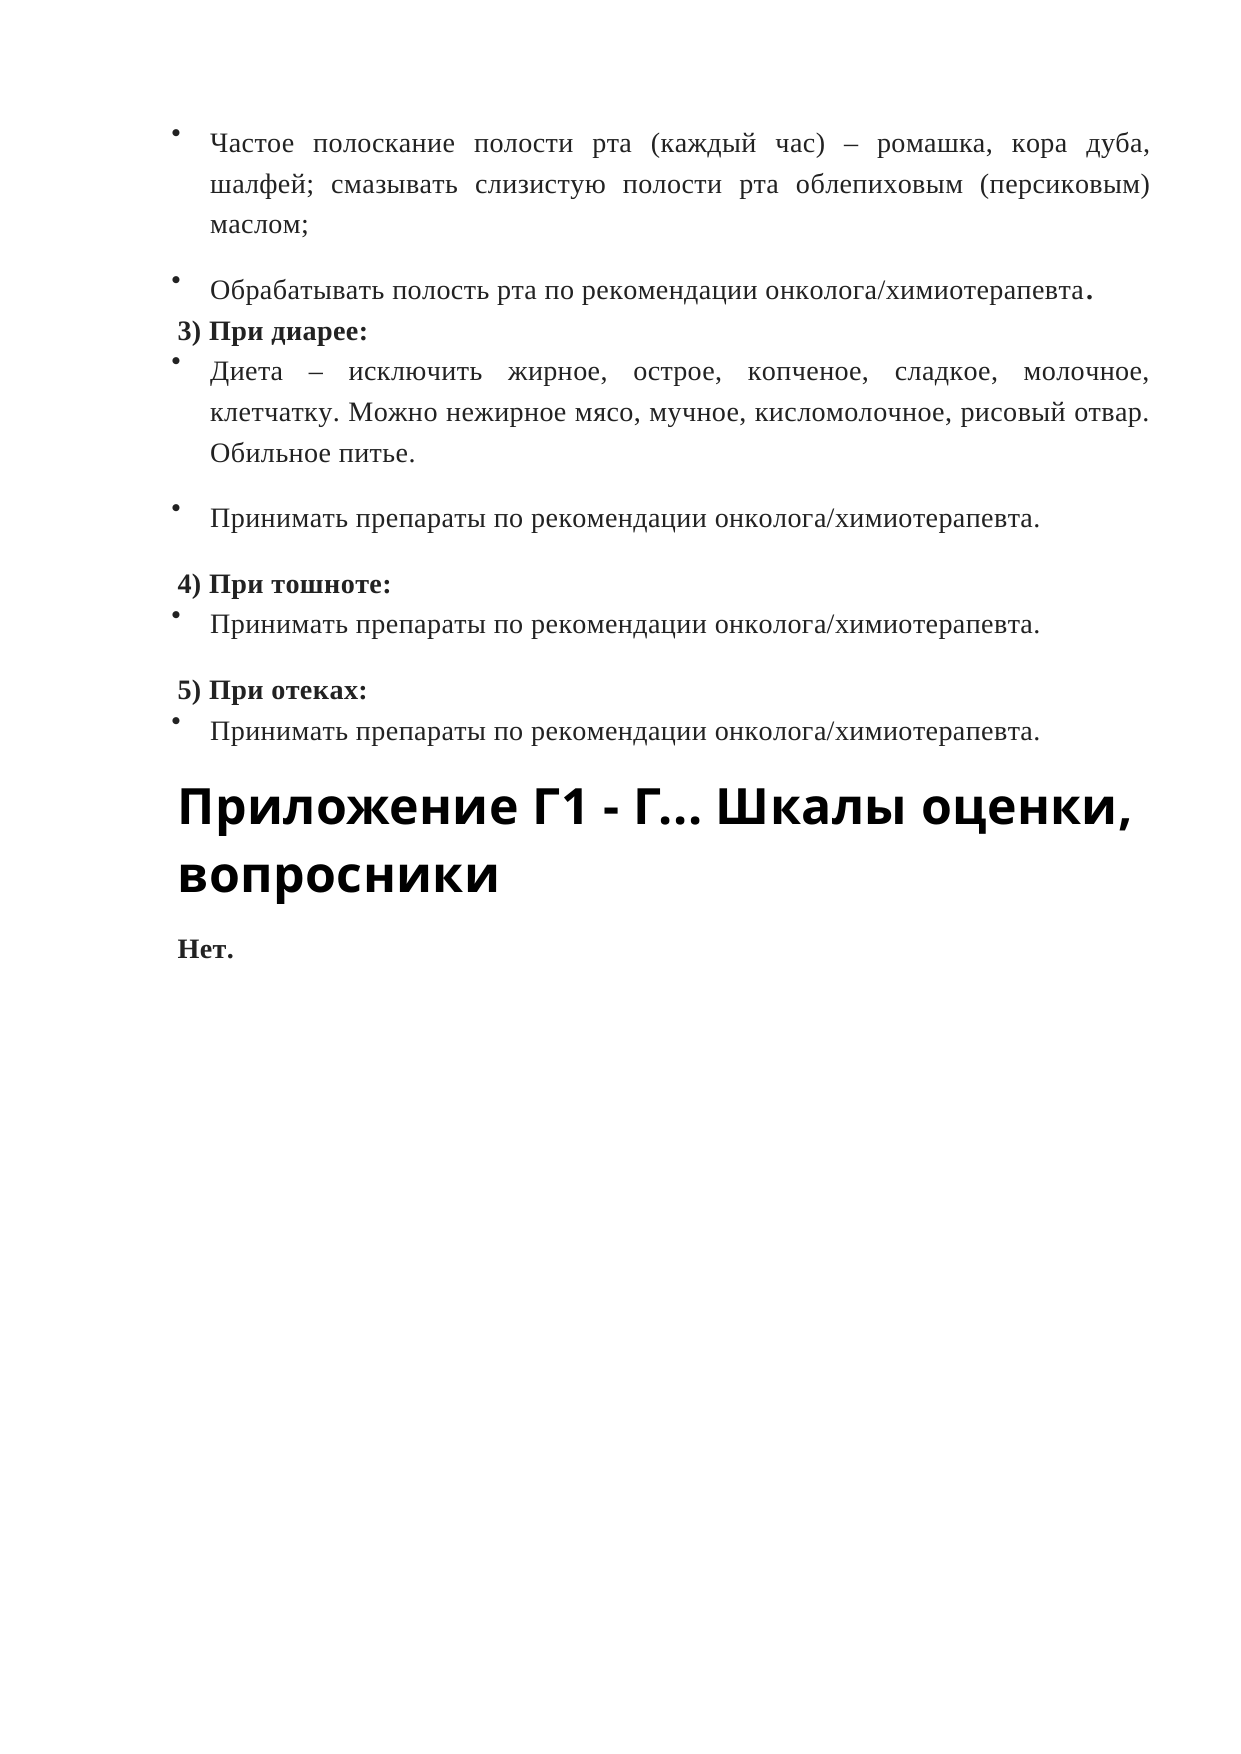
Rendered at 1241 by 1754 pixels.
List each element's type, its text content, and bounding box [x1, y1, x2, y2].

list Обрабатывать полость рта по рекомендации онколога/химиотерапевта. [172, 265, 1152, 306]
text Приложение Г1 - Г... Шкалы оценки, вопросники [177, 771, 1152, 907]
list Частое полоскание полости рта (каждый час) – ромашка, кора дуба, шалфей; смазывать слизистую полости рта облепиховым (персиковым) маслом; [172, 118, 1152, 240]
text 5) При отеках: [177, 665, 1152, 706]
text 4) При тошноте: [177, 559, 1152, 599]
list Принимать препараты по рекомендации онколога/химиотерапевта. [172, 706, 1152, 746]
list Диета – исключить жирное, острое, копченое, сладкое, молочное, клетчатку. Можно нежирное мясо, мучное, кисломолочное, рисовый отвар. Обильное питье. [172, 346, 1152, 468]
list Принимать препараты по рекомендации онколога/химиотерапевта. [172, 599, 1152, 640]
text 3) При диарее: [177, 306, 1152, 346]
list Принимать препараты по рекомендации онколога/химиотерапевта. [172, 493, 1152, 534]
text Нет. [177, 924, 1152, 965]
